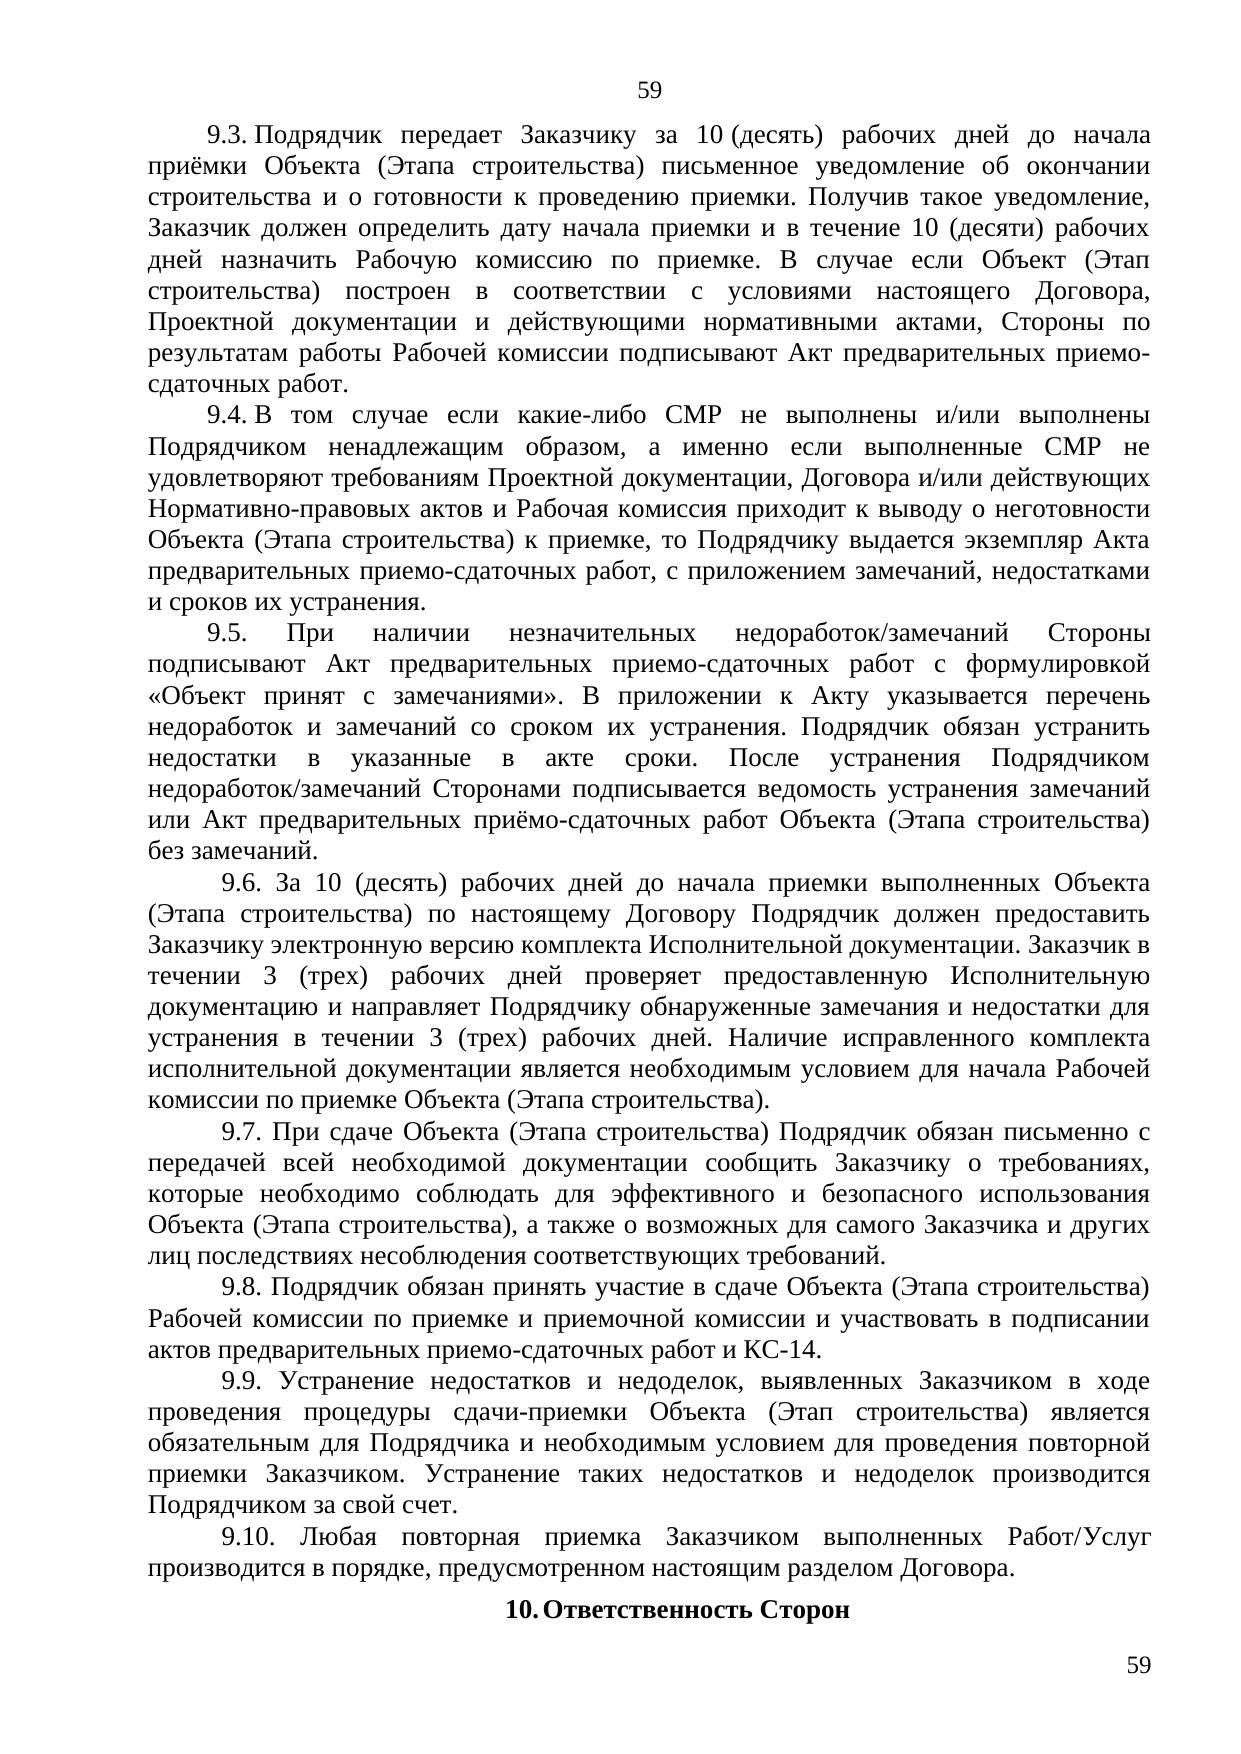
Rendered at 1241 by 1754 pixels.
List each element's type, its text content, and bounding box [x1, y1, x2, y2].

text 9.4. В том случае если какие-либо СМР не выполнены и/или выполнены Подрядчиком ненадлежащим образом, а именно если выполненные СМР не удовлетворяют требованиям Проектной документации, Договора и/или действующих Нормативно-правовых актов и Рабочая комиссия приходит к выводу о неготовности Объекта (Этапа строительства) к приемке, то Подрядчику выдается экземпляр Акта предварительных приемо-сдаточных работ, с приложением замечаний, недостатками и сроков их устранения. [148, 398, 1152, 616]
text 9.7. При сдаче Объекта (Этапа строительства) Подрядчик обязан письменно с передачей всей необходимой документации сообщить Заказчику о требованиях, которые необходимо соблюдать для эффективного и безопасного использования Объекта (Этапа строительства), а также о возможных для самого Заказчика и других лиц последствиях несоблюдения соответствующих требований. [148, 1115, 1152, 1271]
subtitle Ответственность Сторон [204, 1593, 1152, 1624]
text 9.10. Любая повторная приемка Заказчиком выполненных Работ/Услуг производится в порядке, предусмотренном настоящим разделом Договора. [148, 1520, 1152, 1582]
text 9.5. При наличии незначительных недоработок/замечаний Стороны подписывают Акт предварительных приемо-сдаточных работ с формулировкой «Объект принят с замечаниями». В приложении к Акту указывается перечень недоработок и замечаний со сроком их устранения. Подрядчик обязан устранить недостатки в указанные в акте сроки. После устранения Подрядчиком недоработок/замечаний Сторонами подписывается ведомость устранения замечаний или Акт предварительных приёмо-сдаточных работ Объекта (Этапа строительства) без замечаний. [148, 616, 1152, 866]
subtitle 9.3. Подрядчик передает Заказчику за 10 (десять) рабочих дней до начала приёмки Объекта (Этапа строительства) письменное уведомление об окончании строительства и о готовности к проведению приемки. Получив такое уведомление, Заказчик должен определить дату начала приемки и в течение 10 (десяти) рабочих дней назначить Рабочую комиссию по приемке. В случае если Объект (Этап строительства) построен в соответствии с условиями настоящего Договора, Проектной документации и действующими нормативными актами, Стороны по результатам работы Рабочей комиссии подписывают Акт предварительных приемо-сдаточных работ. [148, 118, 1152, 398]
text 9.9. Устранение недостатков и недоделок, выявленных Заказчиком в ходе проведения процедуры сдачи-приемки Объекта (Этап строительства) является обязательным для Подрядчика и необходимым условием для проведения повторной приемки Заказчиком. Устранение таких недостатков и недоделок производится Подрядчиком за свой счет. [148, 1364, 1152, 1520]
text 9.6. За 10 (десять) рабочих дней до начала приемки выполненных Объекта (Этапа строительства) по настоящему Договору Подрядчик должен предоставить Заказчику электронную версию комплекта Исполнительной документации. Заказчик в течении 3 (трех) рабочих дней проверяет предоставленную Исполнительную документацию и направляет Подрядчику обнаруженные замечания и недостатки для устранения в течении 3 (трех) рабочих дней. Наличие исправленного комплекта исполнительной документации является необходимым условием для начала Рабочей комиссии по приемке Объекта (Этапа строительства). [148, 866, 1152, 1115]
text 9.8. Подрядчик обязан принять участие в сдаче Объекта (Этапа строительства) Рабочей комиссии по приемке и приемочной комиссии и участвовать в подписании актов предварительных приемо-сдаточных работ и КС-14. [148, 1271, 1152, 1364]
